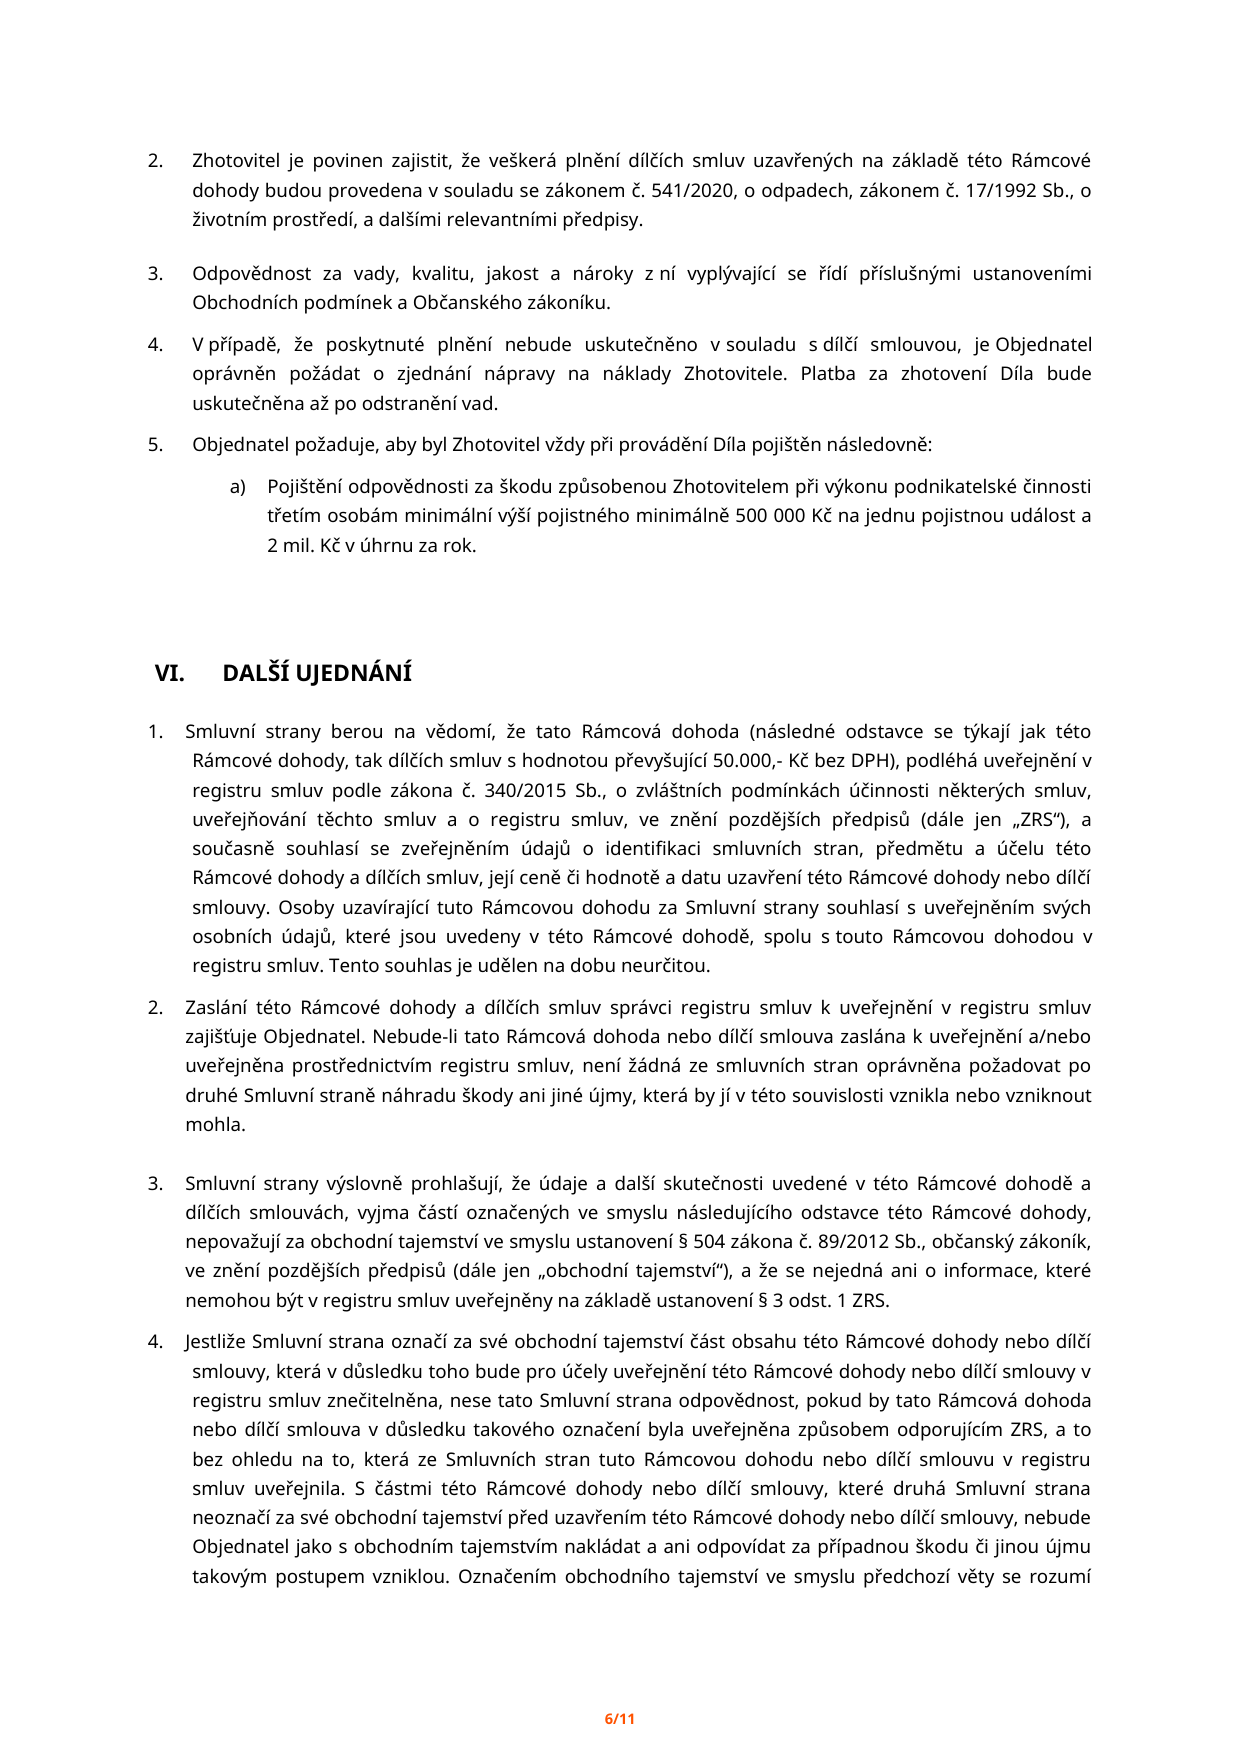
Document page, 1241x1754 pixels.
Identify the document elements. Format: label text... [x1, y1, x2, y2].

list Zaslání této Rámcové dohody a dílčích smluv správci registru smluv k uveřejnění v registru smluv zajišťuje Objednatel. Nebude-li tato Rámcová dohoda nebo dílčí smlouva zaslána k uveřejnění a/nebo uveřejněna prostřednictvím registru smluv, není žádná ze smluvních stran oprávněna požadovat po druhé Smluvní straně náhradu škody ani jiné újmy, která by jí v této souvislosti vznikla nebo vzniknout mohla. [148, 994, 1093, 1137]
list V případě, že poskytnuté plnění nebude uskutečněno v souladu s dílčí smlouvou, je Objednatel oprávněn požádat o zjednání nápravy na náklady Zhotovitele. Platba za zhotovení Díla bude uskutečněna až po odstranění vad. [148, 331, 1093, 416]
list Smluvní strany výslovně prohlašují, že údaje a další skutečnosti uvedené v této Rámcové dohodě a dílčích smlouvách, vyjma částí označených ve smyslu následujícího odstavce této Rámcové dohody, nepovažují za obchodní tajemství ve smyslu ustanovení § 504 zákona č. 89/2012 Sb., občanský zákoník, ve znění pozdějších předpisů (dále jen „obchodní tajemství“), a že se nejedná ani o informace, které nemohou být v registru smluv uveřejněny na základě ustanovení § 3 odst. 1 ZRS. [148, 1170, 1093, 1312]
list DALŠÍ UJEDNÁNÍ [185, 657, 1093, 689]
list Odpovědnost za vady, kvalitu, jakost a nároky z ní vyplývající se řídí příslušnými ustanoveními Obchodních podmínek a Občanského zákoníku. [148, 260, 1093, 315]
list Pojištění odpovědnosti za škodu způsobenou Zhotovitelem při výkonu podnikatelské činnosti třetím osobám minimální výší pojistného minimálně 500 000 Kč na jednu pojistnou událost a 2 mil. Kč v úhrnu za rok. [229, 473, 1093, 558]
list Zhotovitel je povinen zajistit, že veškerá plnění dílčích smluv uzavřených na základě této Rámcové dohody budou provedena v souladu se zákonem č. 541/2020, o odpadech, zákonem č. 17/1992 Sb., o životním prostředí, a dalšími relevantními předpisy. [148, 148, 1093, 232]
list Smluvní strany berou na vědomí, že tato Rámcová dohoda (následné odstavce se týkají jak této Rámcové dohody, tak dílčích smluv s hodnotou převyšující 50.000,- Kč bez DPH), podléhá uveřejnění v registru smluv podle zákona č. 340/2015 Sb., o zvláštních podmínkách účinnosti některých smluv, uveřejňování těchto smluv a o registru smluv, ve znění pozdějších předpisů (dále jen „ZRS“), a současně souhlasí se zveřejněním údajů o identifikaci smluvních stran, předmětu a účelu této Rámcové dohody a dílčích smluv, její ceně či hodnotě a datu uzavření této Rámcové dohody nebo dílčí smlouvy. Osoby uzavírající tuto Rámcovou dohodu za Smluvní strany souhlasí s uveřejněním svých osobních údajů, které jsou uvedeny v této Rámcové dohodě, spolu s touto Rámcovou dohodou v registru smluv. Tento souhlas je udělen na dobu neurčitou. [148, 718, 1093, 978]
list Objednatel požaduje, aby byl Zhotovitel vždy při provádění Díla pojištěn následovně: [148, 432, 1093, 457]
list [148, 1329, 1093, 1588]
